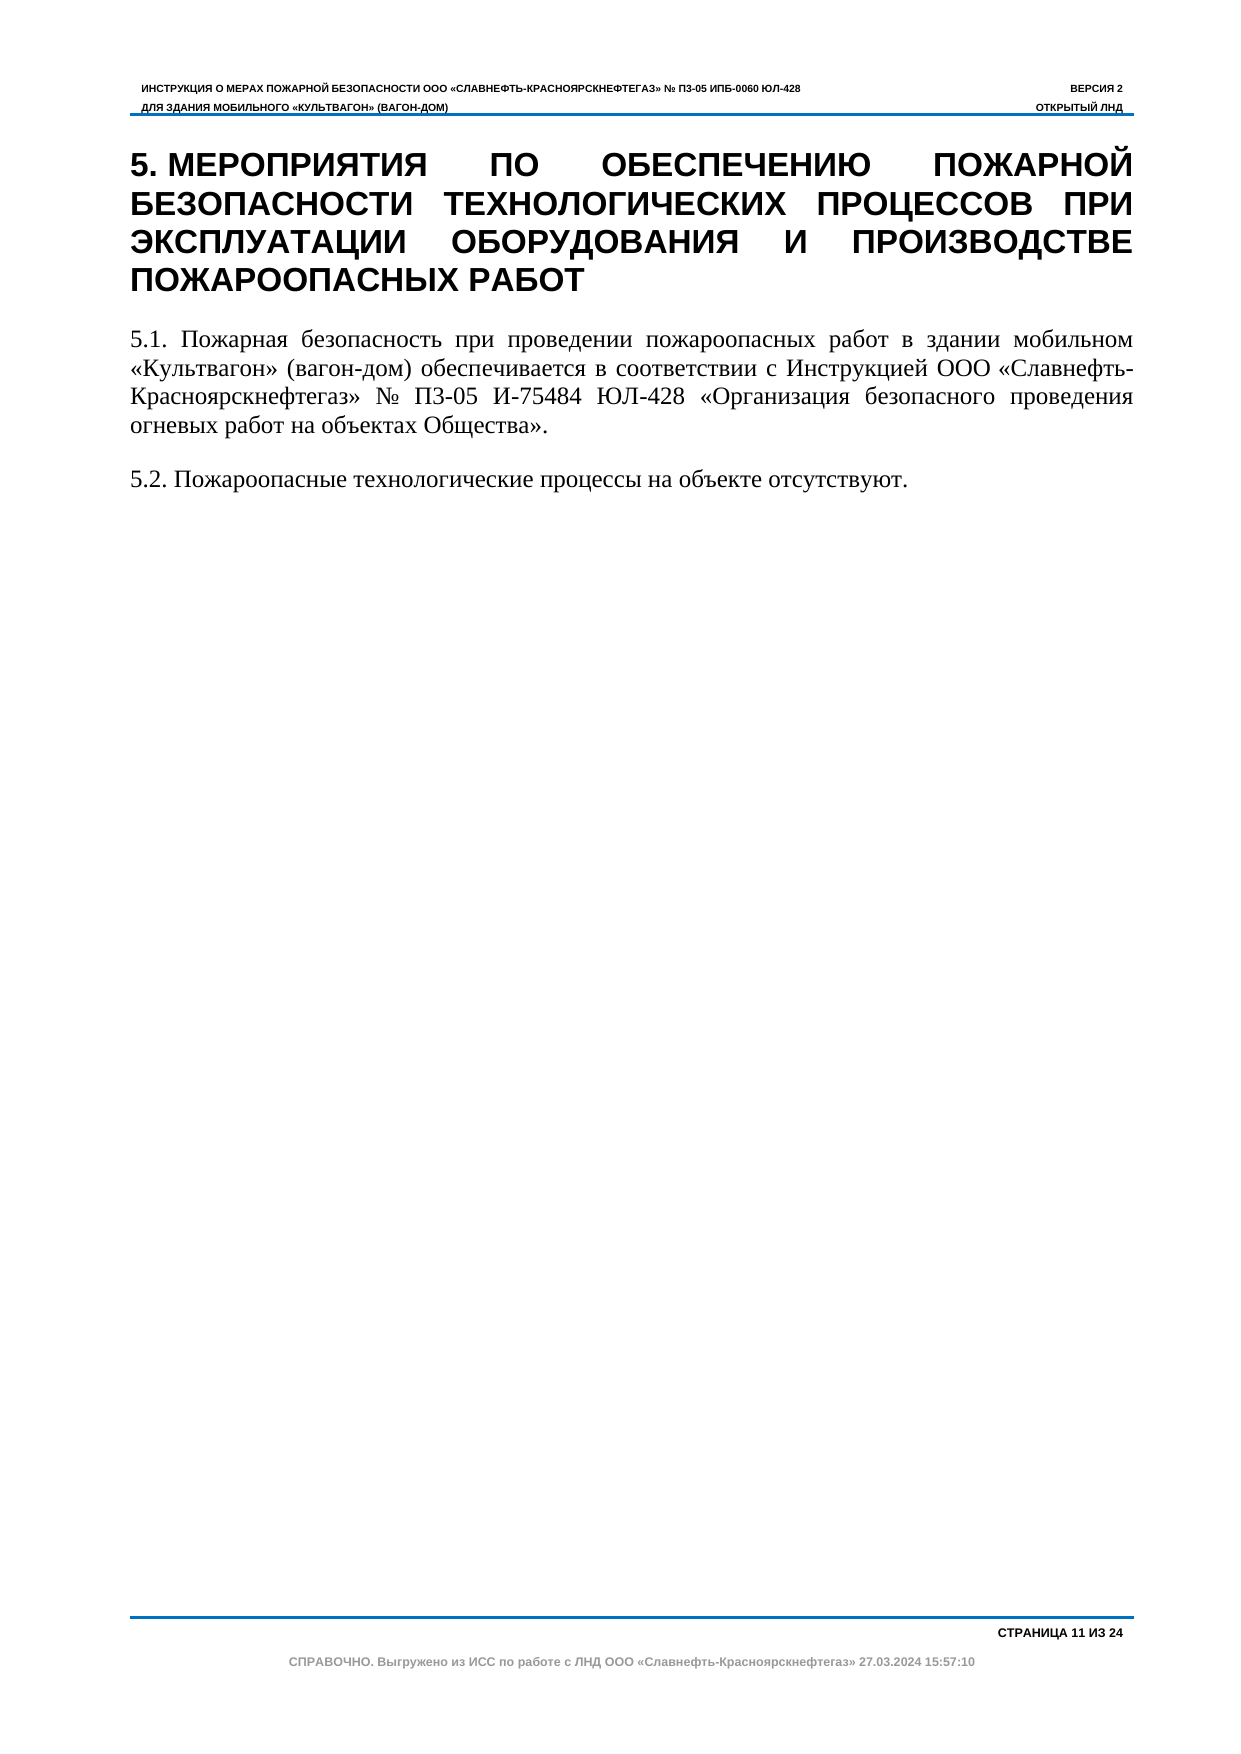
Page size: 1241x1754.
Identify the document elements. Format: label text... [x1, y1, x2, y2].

subtitle 5. МЕРОПРИЯТИЯ ПО ОБЕСПЕЧЕНИЮ ПОЖАРНОЙ БЕЗОПАСНОСТИ ТЕХНОЛОГИЧЕСКИХ ПРОЦЕССОВ ПРИ ЭКСПЛУАТАЦИИ ОБОРУДОВАНИЯ И ПРОИЗВОДСТВЕ ПОЖАРООПАСНЫХ РАБОТ [130, 145, 1134, 299]
text 5.1. Пожарная безопасность при проведении пожароопасных работ в здании мобильном «Культвагон» (вагон-дом) обеспечивается в соответствии с Инструкцией ООО «Славнефть-Красноярскнефтегаз» № П3-05 И-75484 ЮЛ-428 «Организация безопасного проведения огневых работ на объектах Общества». [130, 324, 1134, 439]
text 5.2. Пожароопасные технологические процессы на объекте отсутствуют. [130, 464, 1134, 493]
